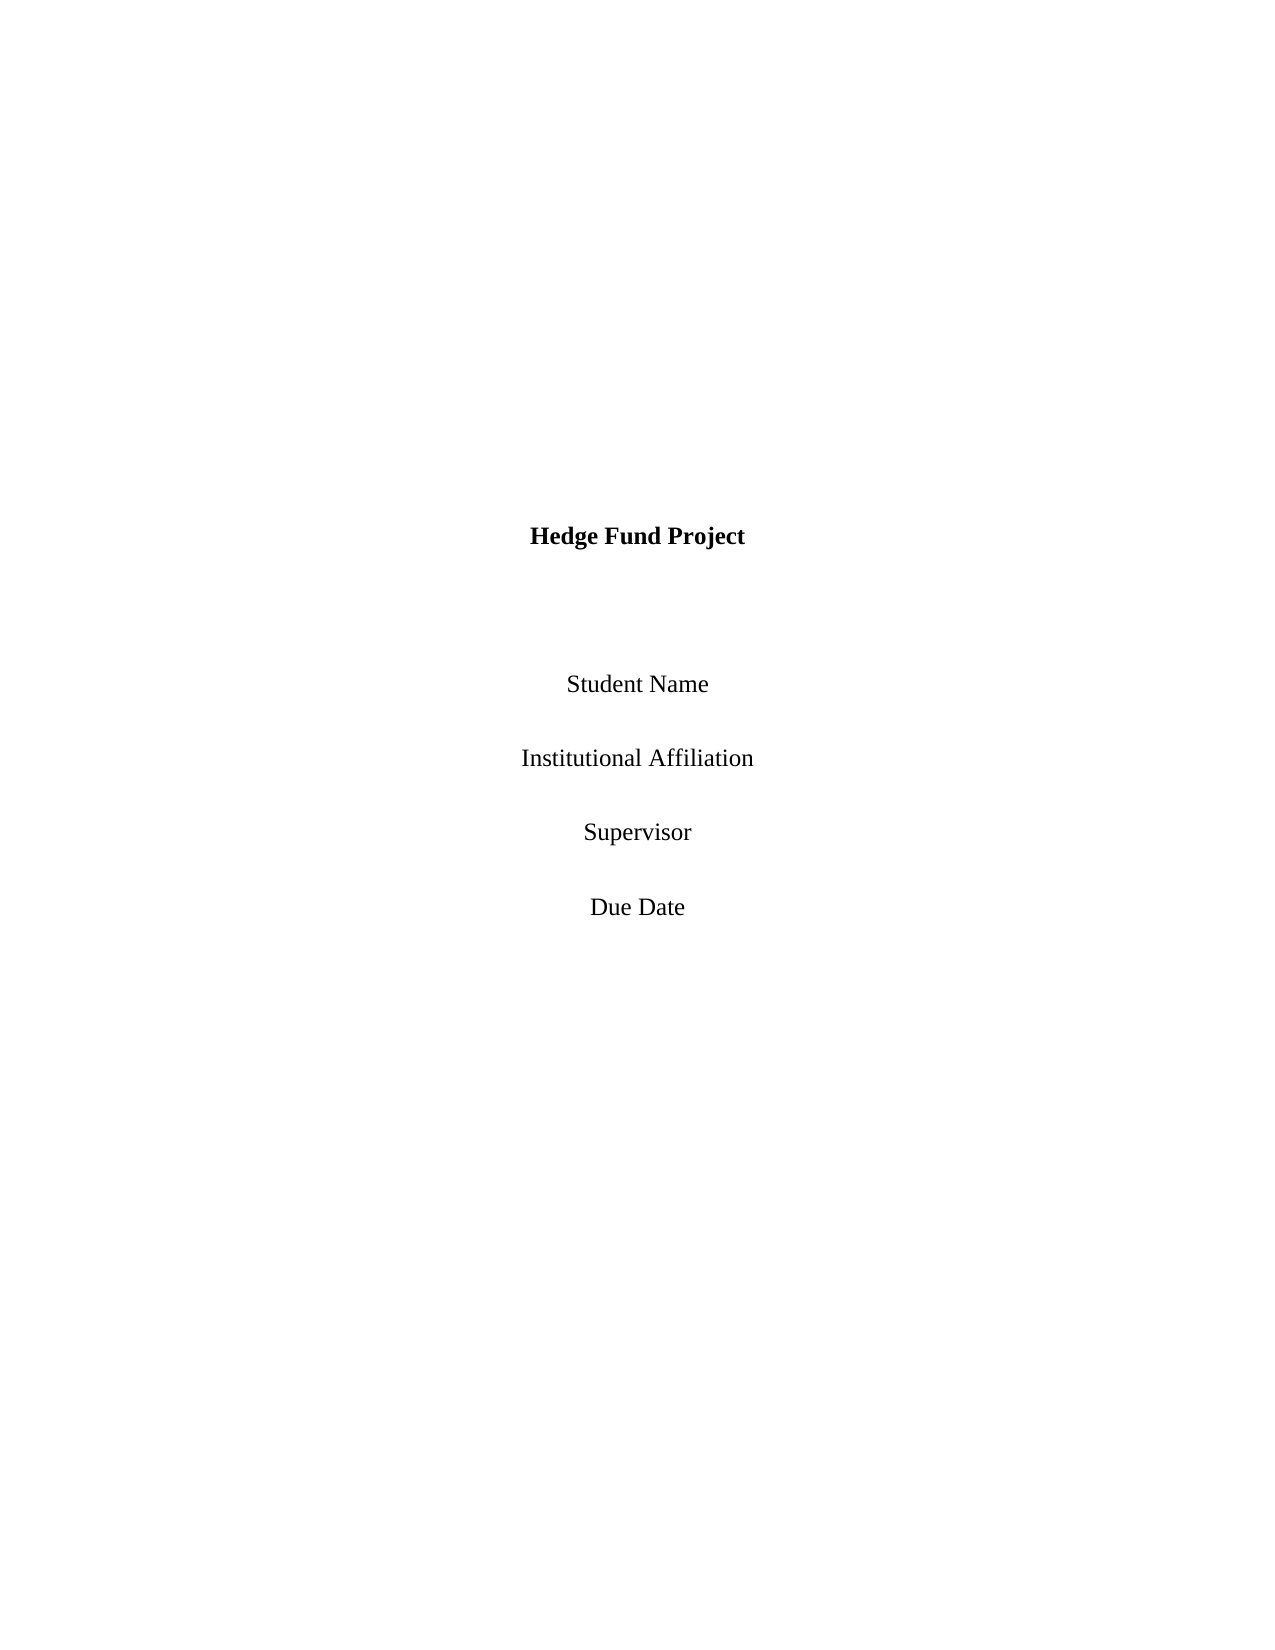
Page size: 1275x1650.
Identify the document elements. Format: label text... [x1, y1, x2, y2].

text Due Date [150, 892, 1125, 920]
text Student Name [150, 669, 1125, 698]
text Hedge Fund Project [150, 521, 1125, 549]
text Supervisor [150, 817, 1125, 846]
text Institutional Affiliation [150, 743, 1125, 772]
